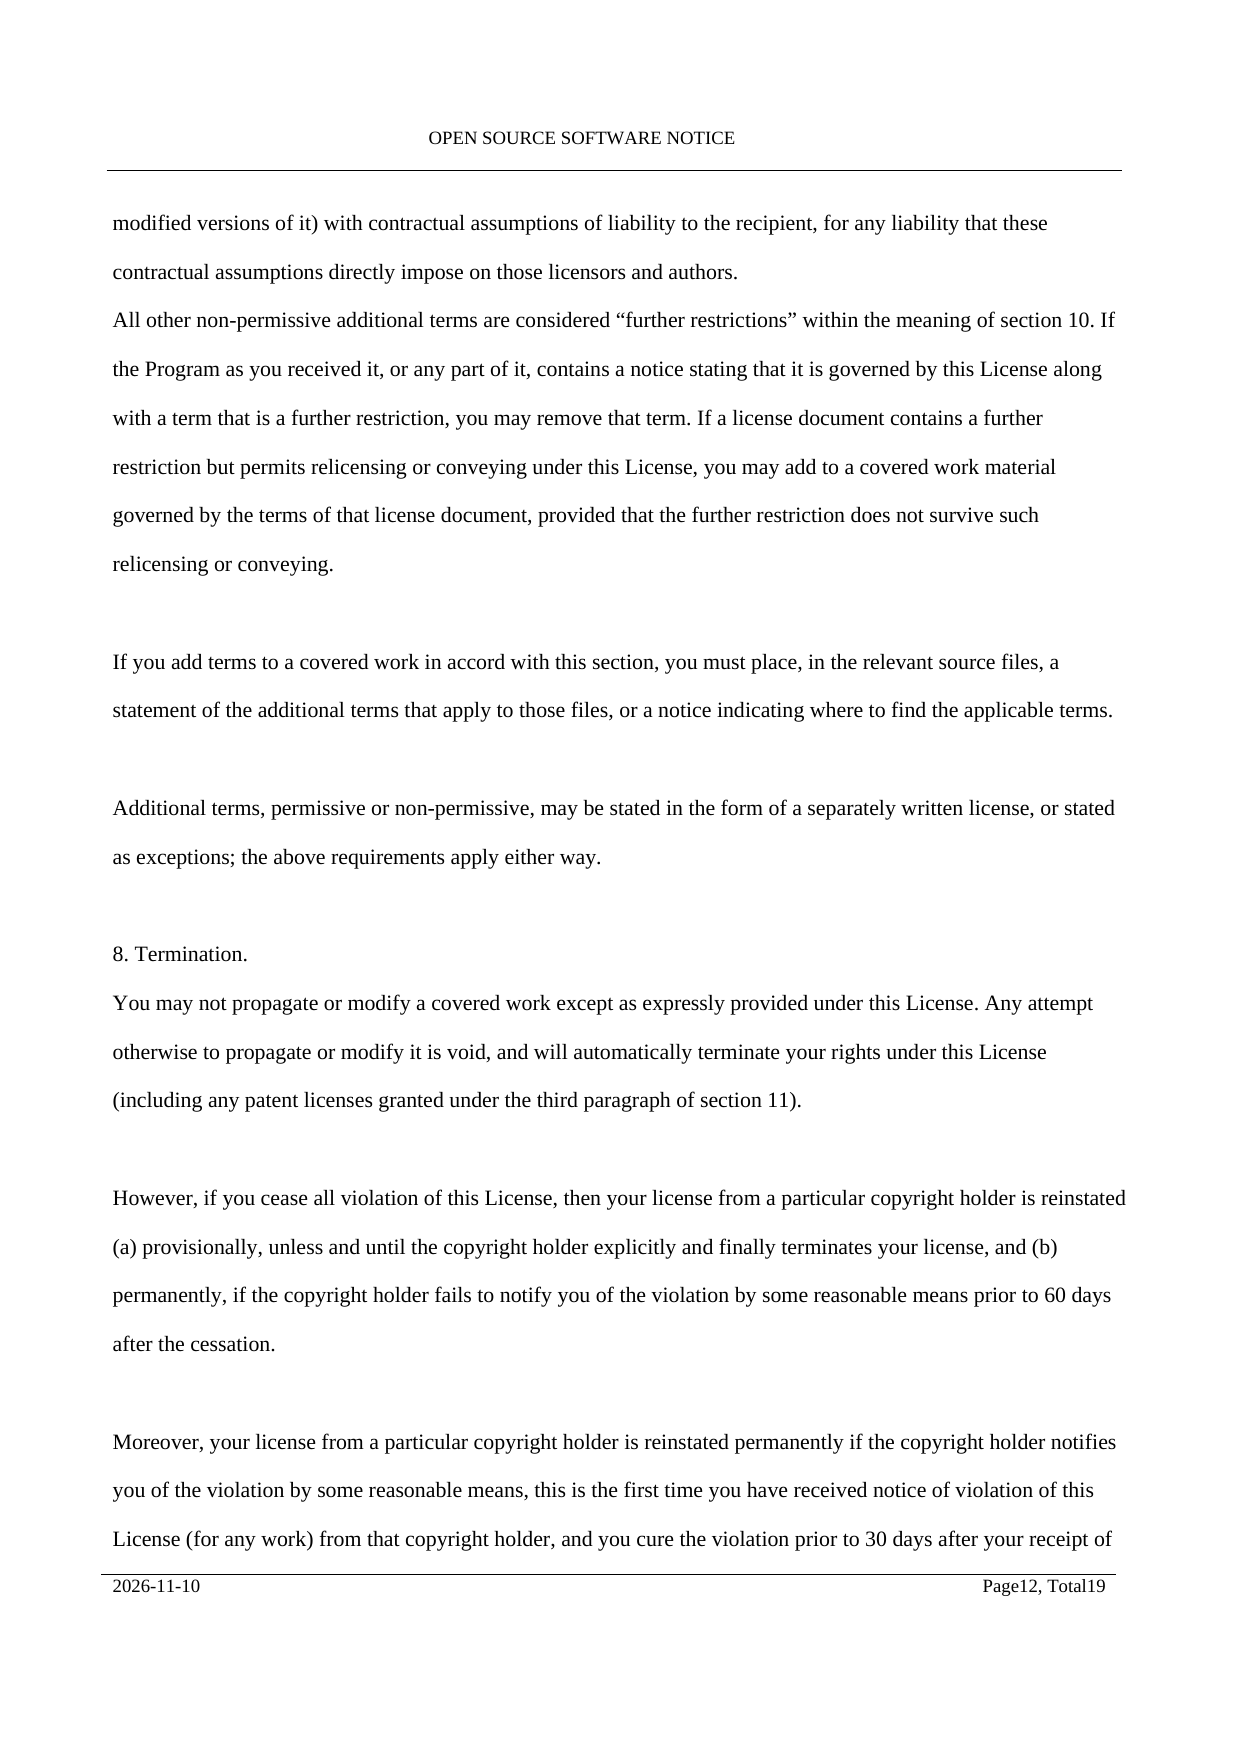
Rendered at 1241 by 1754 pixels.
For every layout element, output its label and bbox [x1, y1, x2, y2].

text [112, 206, 1128, 1555]
